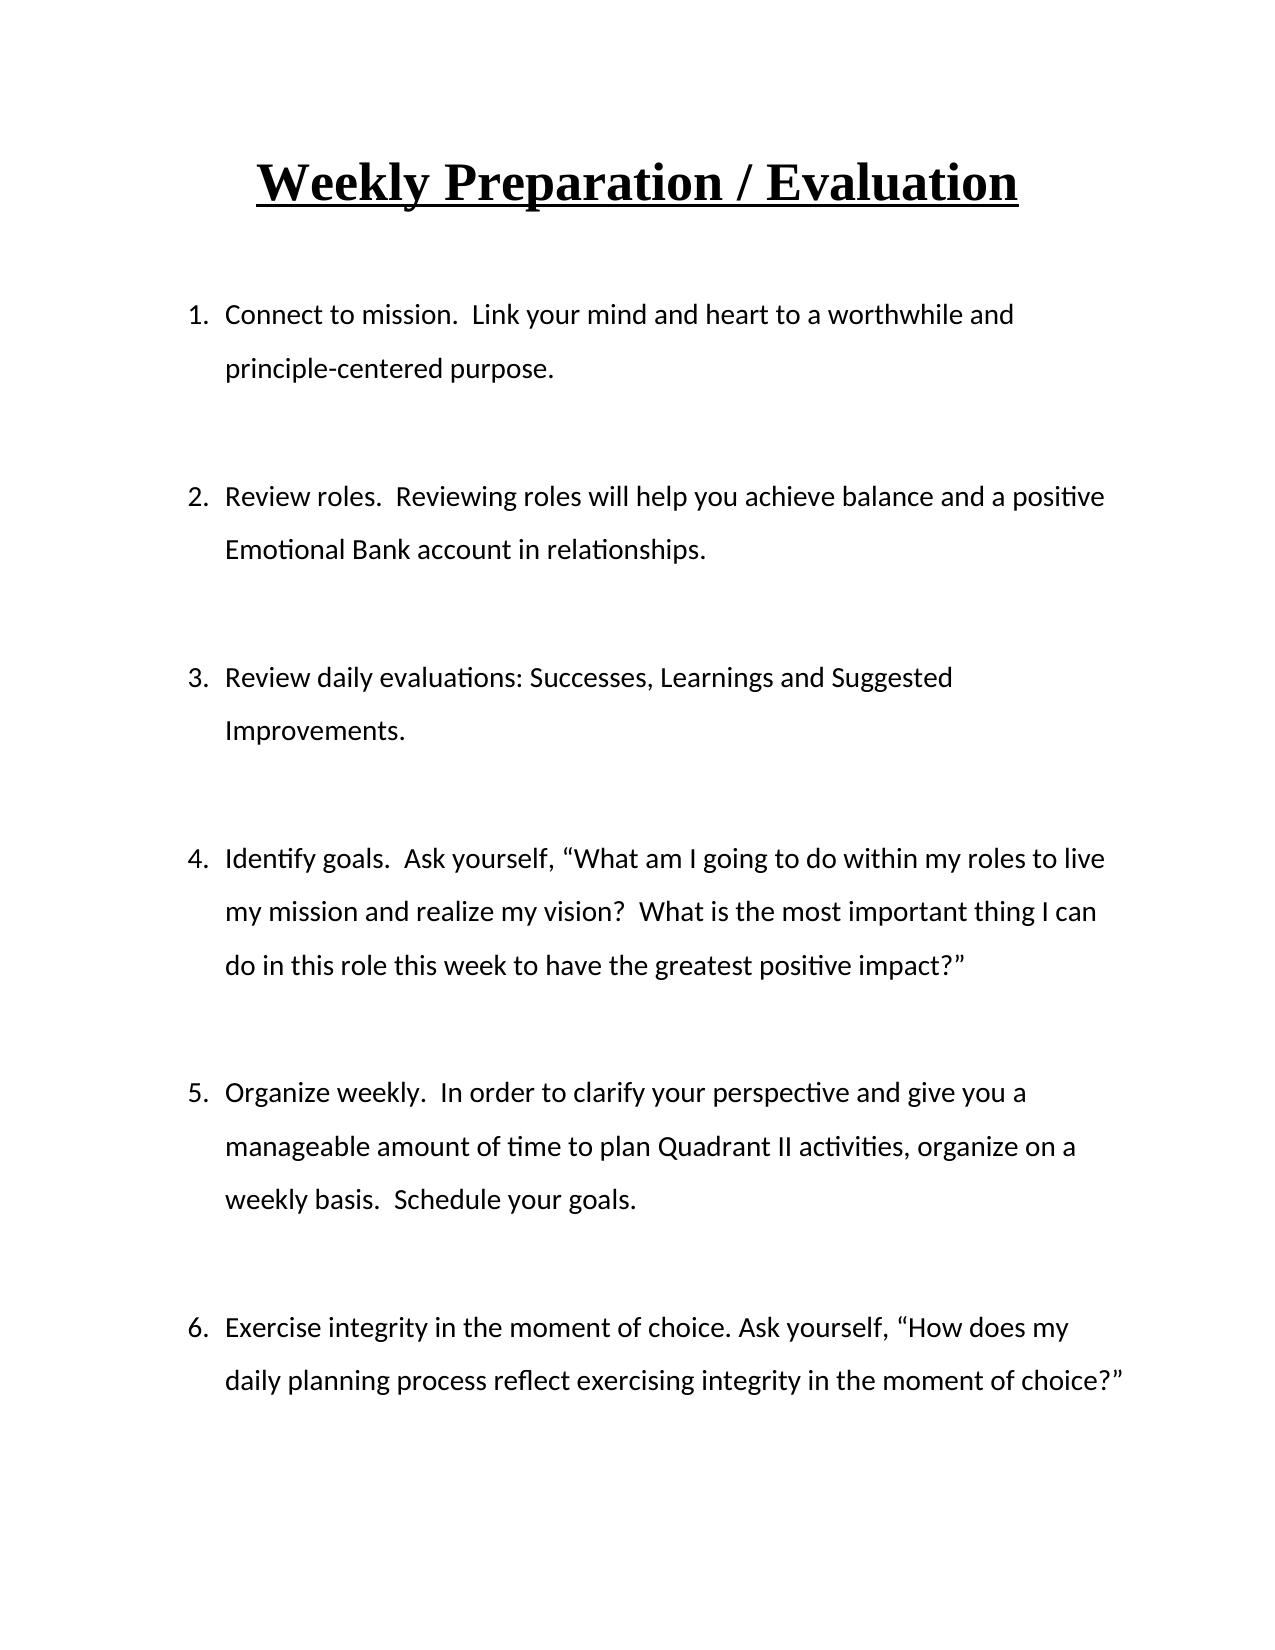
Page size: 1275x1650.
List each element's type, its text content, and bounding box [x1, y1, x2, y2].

subtitle Weekly Preparation / Evaluation [150, 150, 1125, 212]
list Organize weekly. In order to clarify your perspective and give you a manageable amount of time to plan Quadrant II activities, organize on a weekly basis. Schedule your goals. [187, 1074, 1125, 1217]
list Review daily evaluations: Successes, Learnings and Suggested Improvements. [187, 659, 1125, 748]
list Exercise integrity in the moment of choice. Ask yourself, “How does my daily planning process reflect exercising integrity in the moment of choice?” [187, 1309, 1125, 1398]
list Identify goals. Ask yourself, “What am I going to do within my roles to live my mission and realize my vision? What is the most important thing I can do in this role this week to have the greatest positive impact?” [187, 840, 1125, 982]
list Review roles. Reviewing roles will help you achieve balance and a positive Emotional Bank account in relationships. [187, 478, 1125, 567]
list Connect to mission. Link your mind and heart to a worthwhile and principle-centered purpose. [187, 296, 1125, 386]
